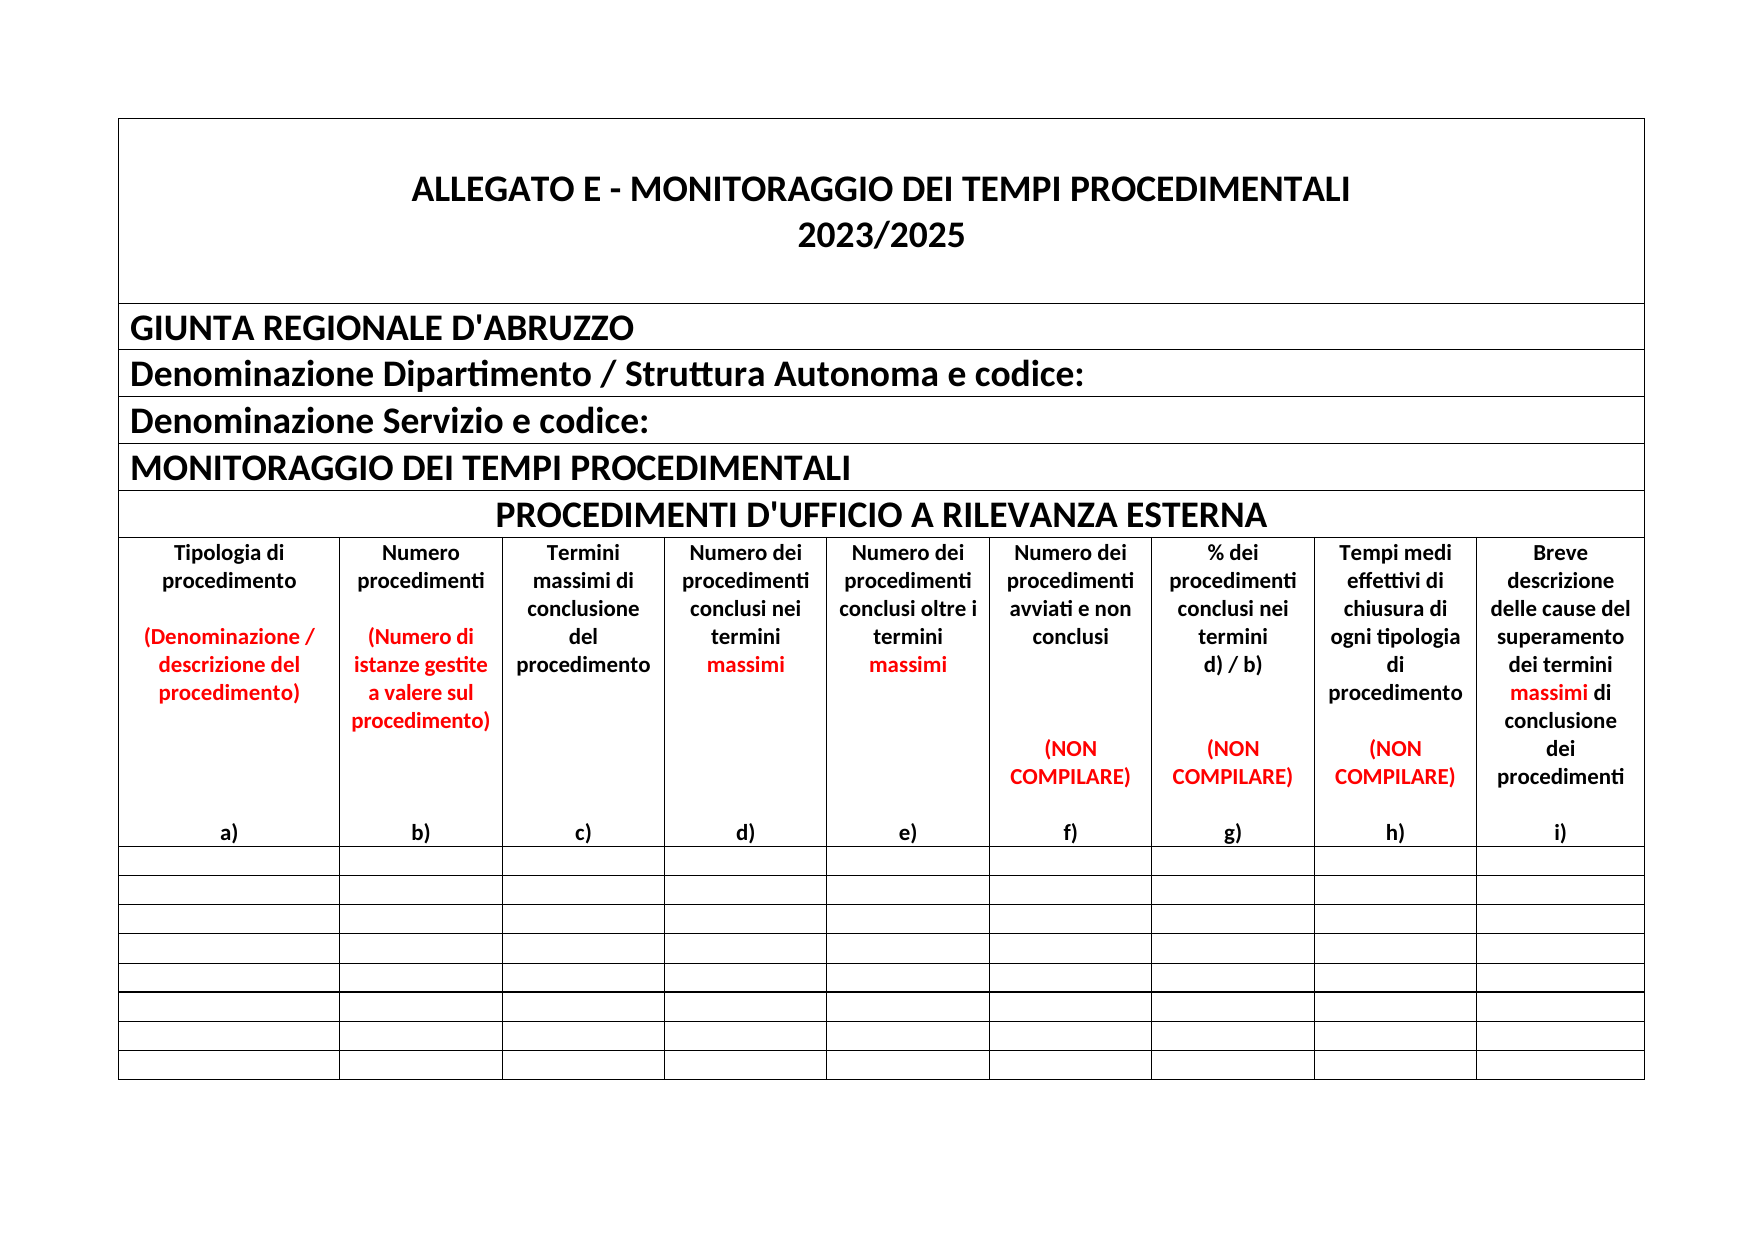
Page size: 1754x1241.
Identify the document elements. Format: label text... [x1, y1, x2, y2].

table_cell [1477, 934, 1644, 962]
table_cell Numero dei procedimenti avviati e non conclusi (NON COMPILARE) f) [990, 538, 1151, 846]
table_cell [827, 1022, 989, 1049]
table_cell [1477, 847, 1644, 875]
table_cell [1152, 847, 1314, 875]
table_cell [827, 993, 989, 1021]
table_cell [827, 876, 989, 904]
table_cell [503, 993, 664, 1021]
table_cell [119, 993, 339, 1021]
table_cell Numero procedimenti (Numero di istanze gestite a valere sul procedimento) b) [340, 538, 502, 846]
table_cell [340, 934, 502, 962]
table_cell Denominazione Servizio e codice: [119, 397, 1644, 443]
table_cell [503, 905, 664, 933]
table_cell [990, 876, 1151, 904]
table_cell [1315, 1051, 1476, 1079]
table_cell GIUNTA REGIONALE D'ABRUZZO [119, 304, 1644, 349]
table_cell [1315, 993, 1476, 1021]
table_cell [1315, 1022, 1476, 1049]
table_cell [827, 934, 989, 962]
table_cell [990, 993, 1151, 1021]
table_cell [1152, 1051, 1314, 1079]
table_cell [1152, 905, 1314, 933]
table_cell [340, 993, 502, 1021]
table_cell Numero dei procedimenti conclusi oltre i termini massimi e) [827, 538, 989, 846]
table_cell [665, 1051, 826, 1079]
table_cell [1477, 964, 1644, 991]
table_cell [1152, 876, 1314, 904]
table_cell [1315, 847, 1476, 875]
table_cell Denominazione Dipartimento / Struttura Autonoma e codice: [119, 350, 1644, 396]
table_cell [990, 847, 1151, 875]
table_cell [1152, 1022, 1314, 1049]
table_cell [119, 1022, 339, 1049]
table_cell [665, 993, 826, 1021]
table_cell [119, 847, 339, 875]
table_cell [1477, 993, 1644, 1021]
table_cell [827, 964, 989, 991]
table_cell [1477, 1022, 1644, 1049]
table_cell [1315, 964, 1476, 991]
table_cell [990, 1051, 1151, 1079]
table_cell [827, 905, 989, 933]
table_cell [503, 1022, 664, 1049]
table_cell [1315, 934, 1476, 962]
table_cell Numero dei procedimenti conclusi nei termini massimi d) [665, 538, 826, 846]
table_cell [340, 964, 502, 991]
table_cell [119, 934, 339, 962]
table_cell [119, 876, 339, 904]
table_cell [1477, 905, 1644, 933]
table_cell PROCEDIMENTI D'UFFICIO A RILEVANZA ESTERNA [119, 491, 1644, 537]
table_cell [1152, 964, 1314, 991]
table_cell [340, 1051, 502, 1079]
table_cell Breve descrizione delle cause del superamento dei termini massimi di conclusione dei procedimenti i) [1477, 538, 1644, 846]
table_cell [119, 905, 339, 933]
table_cell [827, 1051, 989, 1079]
table_cell [340, 905, 502, 933]
table_cell [503, 1051, 664, 1079]
table_cell [119, 964, 339, 991]
table_cell Tipologia di procedimento (Denominazione / descrizione del procedimento) a) [119, 538, 339, 846]
table_cell [665, 905, 826, 933]
table_cell [1477, 1051, 1644, 1079]
table_cell [1152, 993, 1314, 1021]
table_cell [1315, 876, 1476, 904]
table_cell [990, 1022, 1151, 1049]
table_cell % dei procedimenti conclusi nei termini d) / b) (NON COMPILARE) g) [1152, 538, 1314, 846]
table_cell [665, 964, 826, 991]
table_cell Tempi medi effettivi di chiusura di ogni tipologia di procedimento (NON COMPILARE) h) [1315, 538, 1476, 846]
table_cell [990, 964, 1151, 991]
table_cell [1152, 934, 1314, 962]
table_cell [990, 934, 1151, 962]
table_cell [665, 876, 826, 904]
table_cell [503, 964, 664, 991]
table_cell [665, 934, 826, 962]
table_cell [1315, 905, 1476, 933]
table_cell [340, 847, 502, 875]
table_cell [503, 847, 664, 875]
table_cell [665, 1022, 826, 1049]
table_cell [665, 847, 826, 875]
table_cell [827, 847, 989, 875]
table_cell MONITORAGGIO DEI TEMPI PROCEDIMENTALI [119, 444, 1644, 490]
table_cell Termini massimi di conclusione del procedimento c) [503, 538, 664, 846]
table_cell [119, 1051, 339, 1079]
table_cell [503, 876, 664, 904]
table_cell [990, 905, 1151, 933]
table_cell [340, 1022, 502, 1049]
table_cell [1477, 876, 1644, 904]
table_cell [340, 876, 502, 904]
table_cell [503, 934, 664, 962]
table_header ALLEGATO E - MONITORAGGIO DEI TEMPI PROCEDIMENTALI 2023/2025 [119, 119, 1644, 302]
